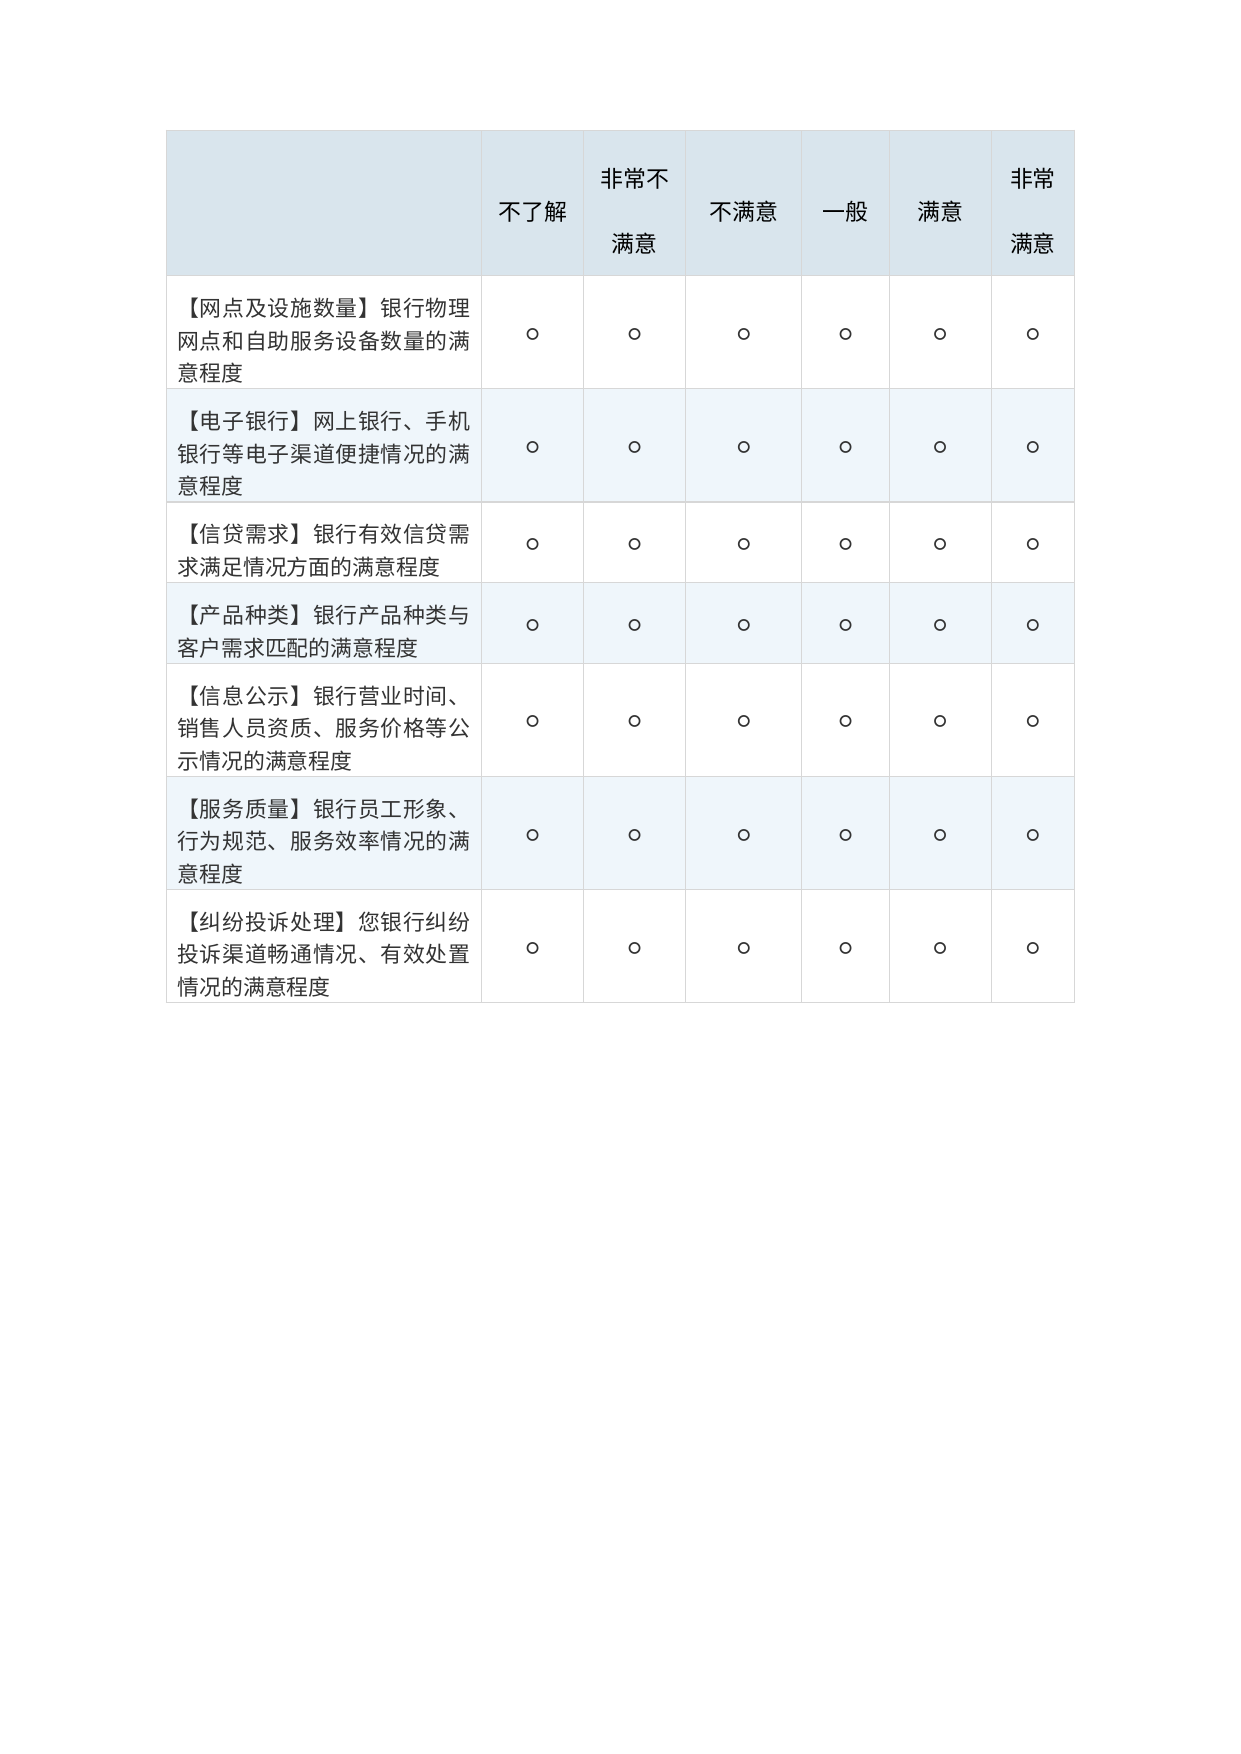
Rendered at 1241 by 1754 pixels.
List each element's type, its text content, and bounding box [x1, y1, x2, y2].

table_cell ○ [482, 583, 583, 663]
table_cell ○ [992, 777, 1074, 889]
table_cell ○ [686, 664, 801, 776]
table_cell ○ [584, 777, 685, 889]
table_header 一般 [802, 131, 889, 275]
table_cell ○ [482, 890, 583, 1002]
table_cell 【电子银行】网上银行、手机银行等电子渠道便捷情况的满意程度 [167, 389, 481, 501]
table_header [167, 131, 481, 275]
table_cell ○ [802, 503, 889, 582]
table_cell ○ [802, 583, 889, 663]
table_cell ○ [802, 890, 889, 1002]
table_header 满意 [890, 131, 991, 275]
table_cell ○ [686, 503, 801, 582]
table_cell 【服务质量】银行员工形象、行为规范、服务效率情况的满意程度 [167, 777, 481, 889]
table_cell ○ [686, 389, 801, 501]
table_cell ○ [890, 276, 991, 388]
table_cell ○ [686, 890, 801, 1002]
table_cell 【纠纷投诉处理】您银行纠纷投诉渠道畅通情况、有效处置情况的满意程度 [167, 890, 481, 1002]
table_cell ○ [890, 664, 991, 776]
table_cell 【信贷需求】银行有效信贷需求满足情况方面的满意程度 [167, 503, 481, 582]
table_cell ○ [584, 389, 685, 501]
table_cell ○ [482, 276, 583, 388]
table_cell ○ [992, 664, 1074, 776]
table_cell ○ [584, 890, 685, 1002]
table_cell ○ [802, 276, 889, 388]
table_cell ○ [890, 890, 991, 1002]
table_cell ○ [890, 503, 991, 582]
table_cell ○ [992, 276, 1074, 388]
table_header 不了解 [482, 131, 583, 275]
table_header 非常满意 [992, 131, 1074, 275]
table_cell 【网点及设施数量】银行物理网点和自助服务设备数量的满意程度 [167, 276, 481, 388]
table_cell ○ [686, 777, 801, 889]
table_cell ○ [584, 583, 685, 663]
table_cell ○ [482, 777, 583, 889]
table_cell ○ [802, 777, 889, 889]
table_cell ○ [890, 389, 991, 501]
table_cell 【信息公示】银行营业时间、销售人员资质、服务价格等公示情况的满意程度 [167, 664, 481, 776]
table_cell ○ [686, 583, 801, 663]
table_cell ○ [584, 664, 685, 776]
table_cell ○ [802, 389, 889, 501]
table_cell ○ [584, 276, 685, 388]
table_cell ○ [992, 890, 1074, 1002]
table_cell ○ [482, 664, 583, 776]
table_cell ○ [584, 503, 685, 582]
table_cell ○ [686, 276, 801, 388]
table_cell ○ [482, 389, 583, 501]
table_cell ○ [992, 503, 1074, 582]
table_cell ○ [992, 583, 1074, 663]
table_cell ○ [890, 583, 991, 663]
table_cell ○ [992, 389, 1074, 501]
table_cell ○ [802, 664, 889, 776]
table_cell ○ [482, 503, 583, 582]
table_cell 【产品种类】银行产品种类与客户需求匹配的满意程度 [167, 583, 481, 663]
table_cell ○ [890, 777, 991, 889]
table_header 不满意 [686, 131, 801, 275]
table_header 非常不满意 [584, 131, 685, 275]
